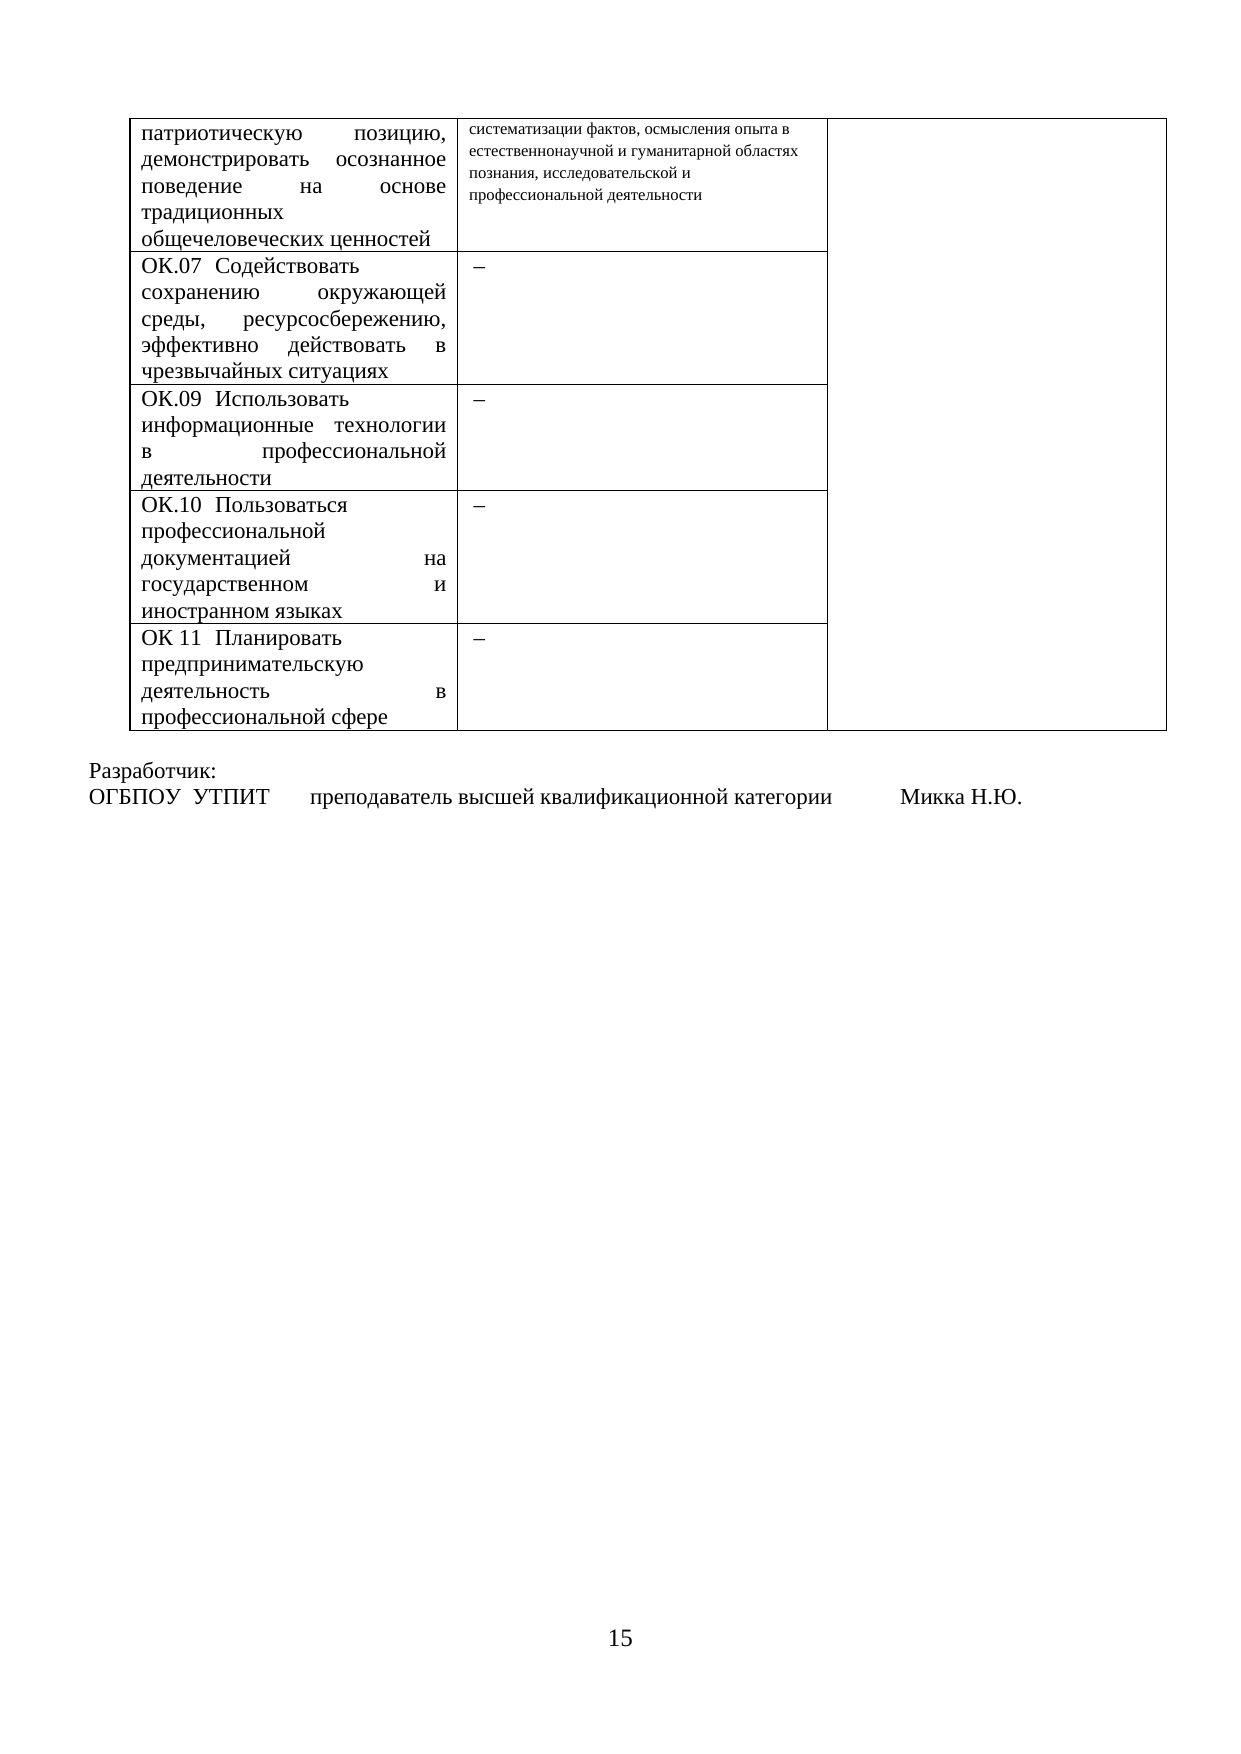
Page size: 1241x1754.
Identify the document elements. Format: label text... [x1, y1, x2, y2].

table_cell ОК.10 Пользоваться профессиональной документацией на государственном и иностранном языках [131, 491, 457, 623]
table_cell [458, 624, 827, 729]
text Разработчик: [89, 757, 1152, 783]
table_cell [131, 119, 457, 251]
table_cell [458, 491, 827, 623]
text ОГБПОУ УТПИТ преподаватель высшей квалификационной категории Микка Н.Ю. [89, 783, 1152, 809]
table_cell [458, 119, 827, 251]
table_cell ОК.07 Содействовать сохранению окружающей среды, ресурсосбережению, эффективно действовать в чрезвычайных ситуациях [131, 252, 457, 384]
table_cell [458, 252, 827, 384]
table_cell ОК.09 Использовать информационные технологии в профессиональной деятельности [131, 385, 457, 490]
table_cell ОК 11 Планировать предпринимательскую деятельность в профессиональной сфере [131, 624, 457, 729]
table_cell [458, 385, 827, 490]
